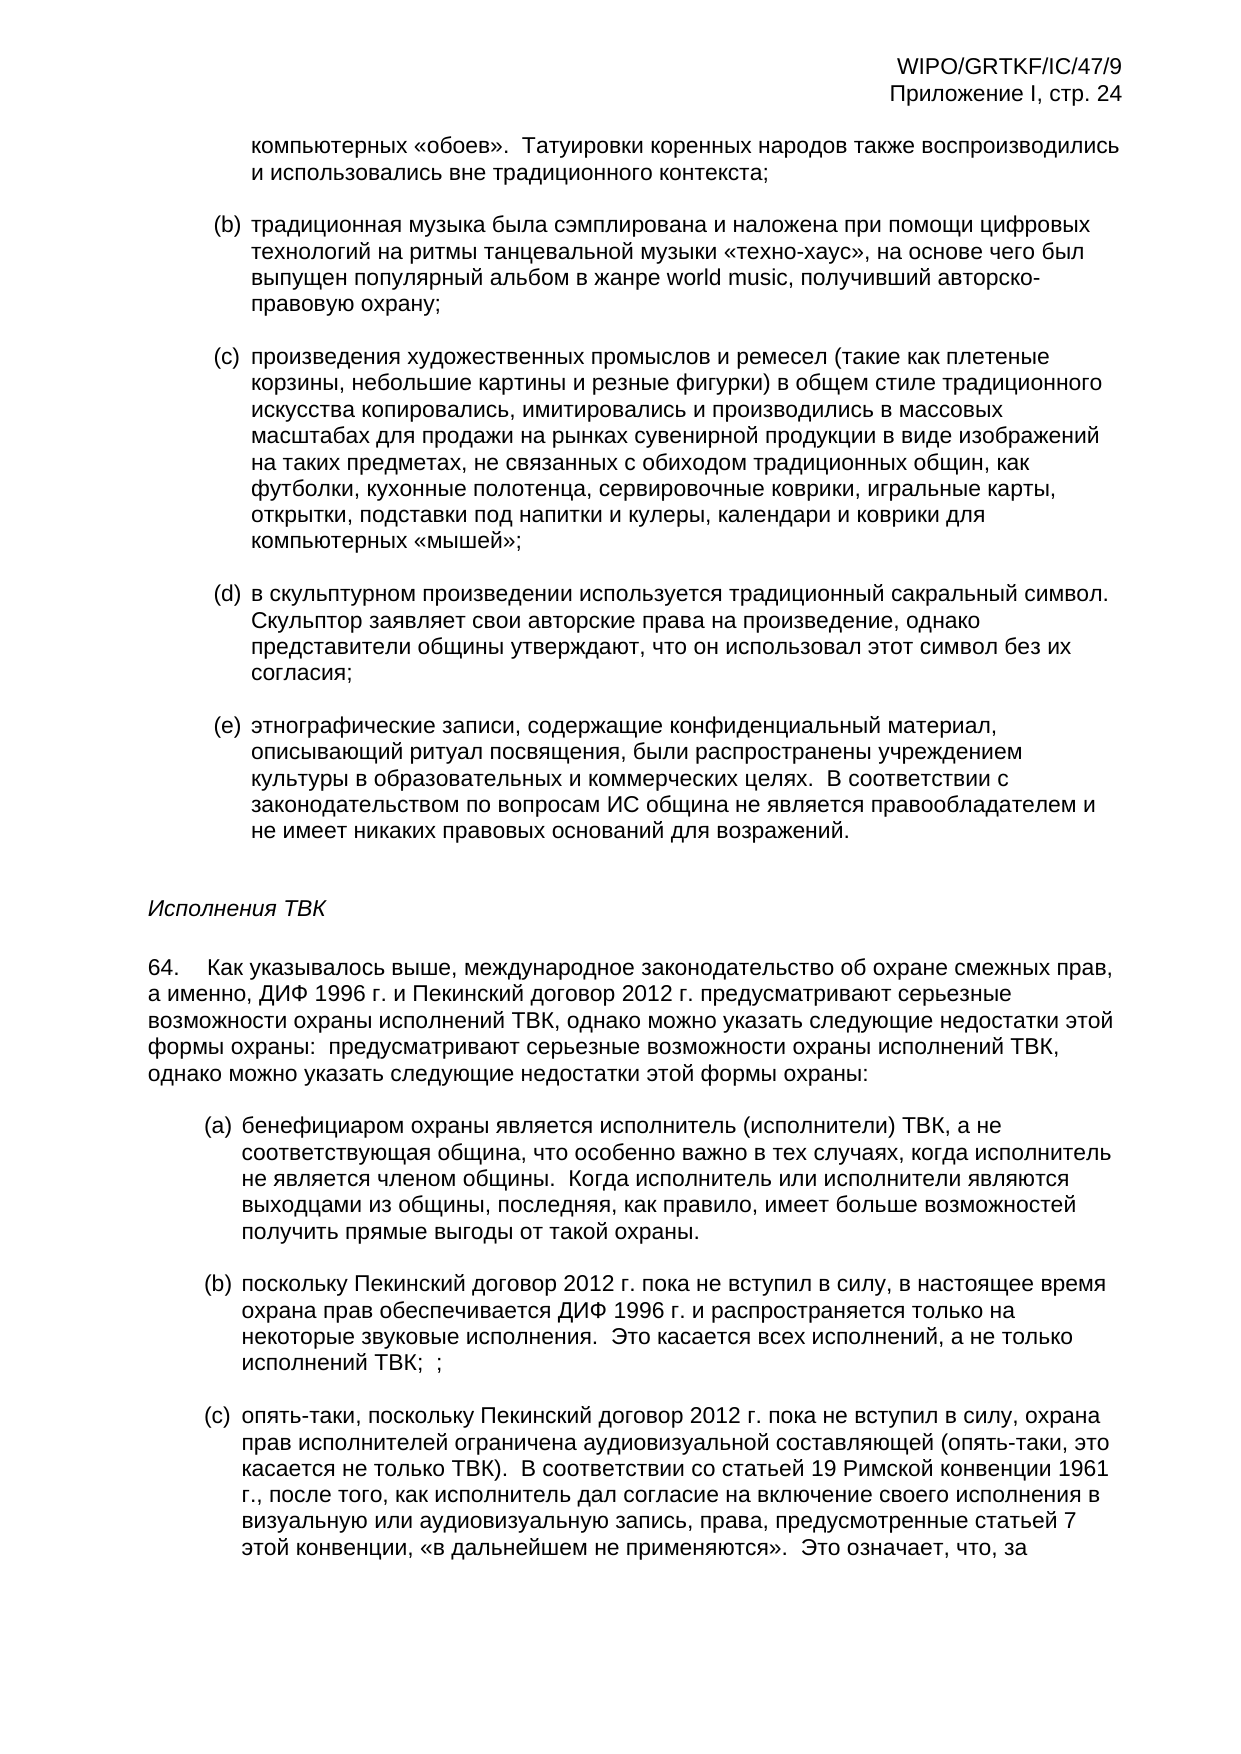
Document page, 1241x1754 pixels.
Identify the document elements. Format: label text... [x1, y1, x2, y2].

list традиционная музыка была сэмплирована и наложена при помощи цифровых технологий на ритмы танцевальной музыки «техно-хаус», на основе чего был выпущен популярный альбом в жанре world music, получивший авторско-правовую охрану; [213, 211, 1122, 343]
list произведения художественных промыслов и ремесел (такие как плетеные корзины, небольшие картины и резные фигурки) в общем стиле традиционного искусства копировались, имитировались и производились в массовых масштабах для продажи на рынках сувенирной продукции в виде изображений на таких предметах, не связанных с обиходом традиционных общин, как футболки, кухонные полотенца, сервировочные коврики, игральные карты, открытки, подставки под напитки и кулеры, календари и коврики для компьютерных «мышей»; [213, 343, 1122, 580]
subtitle Исполнения ТВК [148, 895, 1122, 921]
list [213, 132, 1122, 185]
list Как указывалось выше, международное законодательство об охране смежных прав, а именно, ДИФ 1996 г. и Пекинский договор 2012 г. предусматривают серьезные возможности охраны исполнений ТВК, однако можно указать следующие недостатки этой формы охраны: предусматривают серьезные возможности охраны исполнений ТВК, однако можно указать следующие недостатки этой формы охраны: [148, 954, 1122, 1086]
list поскольку Пекинский договор 2012 г. пока не вступил в силу, в настоящее время охрана прав обеспечивается ДИФ 1996 г. и распространяется только на некоторые звуковые исполнения. Это касается всех исполнений, а не только исполнений ТВК; ; [204, 1270, 1122, 1376]
list этнографические записи, содержащие конфиденциальный материал, описывающий ритуал посвящения, были распространены учреждением культуры в образовательных и коммерческих целях. В соответствии с законодательством по вопросам ИС община не является правообладателем и не имеет никаких правовых оснований для возражений. [213, 712, 1122, 844]
list в скульптурном произведении используется традиционный сакральный символ. Скульптор заявляет свои авторские права на произведение, однако представители общины утверждают, что он использовал этот символ без их согласия; [213, 580, 1122, 712]
list бенефициаром охраны является исполнитель (исполнители) ТВК, а не соответствующая община, что особенно важно в тех случаях, когда исполнитель не является членом общины. Когда исполнитель или исполнители являются выходцами из общины, последняя, как правило, имеет больше возможностей получить прямые выгоды от такой охраны. [204, 1112, 1122, 1244]
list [204, 1402, 1122, 1560]
